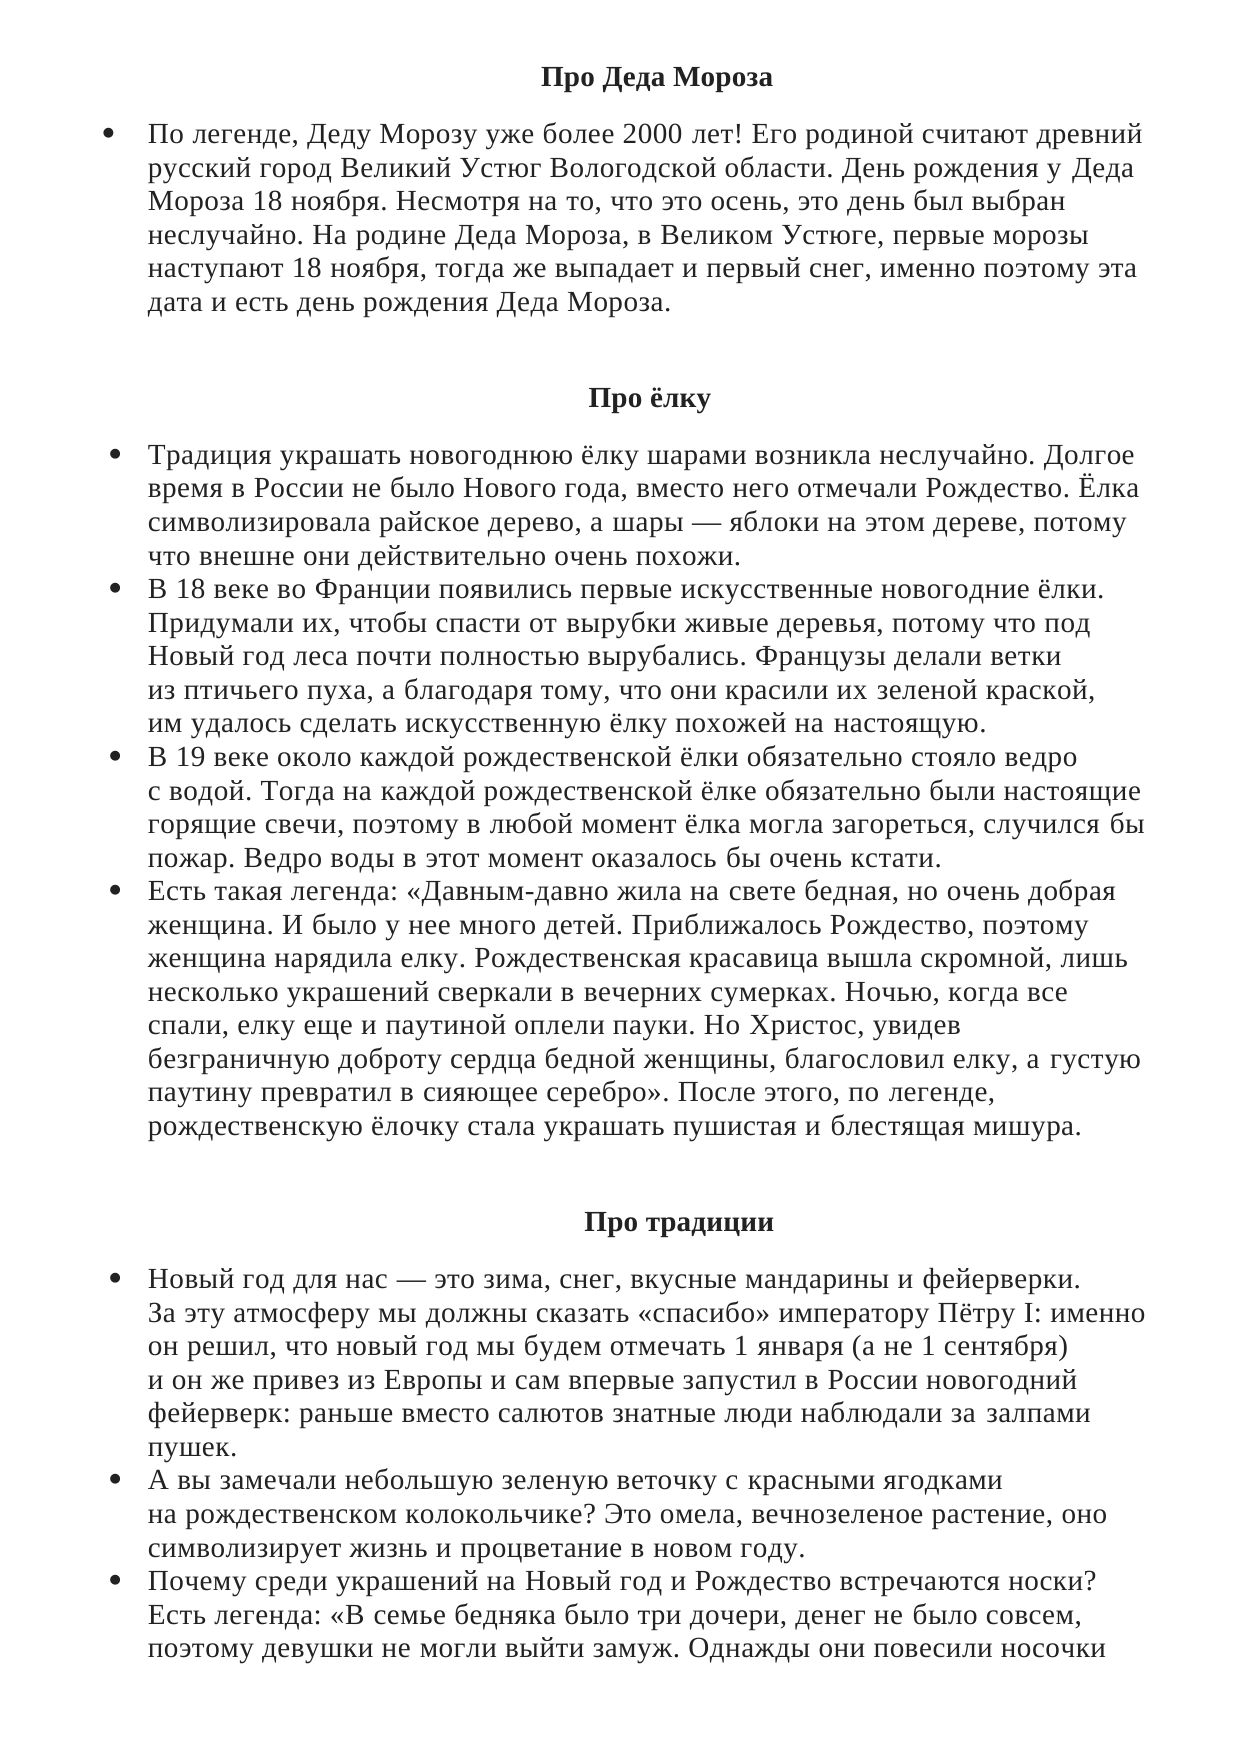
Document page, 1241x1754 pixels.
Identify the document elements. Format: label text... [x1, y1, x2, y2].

subtitle Про Деда Мороза [162, 59, 1152, 93]
list Есть такая легенда: «Давным-давно жила на свете бедная, но очень добрая женщина. И было у нее много детей. Приближалось Рождество, поэтому женщина нарядила елку. Рождественская красавица вышла скромной, лишь несколько украшений сверкали в вечерних сумерках. Ночью, когда все спали, елку еще и паутиной оплели пауки. Но Христос, увидев безграничную доброту сердца бедной женщины, благословил елку, а густую паутину превратил в сияющее серебро». После этого, по легенде, рождественскую ёлочку стала украшать пушистая и блестящая мишура. [110, 873, 1152, 1142]
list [110, 1563, 1152, 1664]
subtitle Про ёлку [148, 380, 1152, 413]
list По легенде, Деду Морозу уже более 2000 лет! Его родиной считают древний русский город Великий Устюг Вологодской области. День рождения у Деда Мороза 18 ноября. Несмотря на то, что это осень, это день был выбран неслучайно. На родине Деда Мороза, в Великом Устюге, первые морозы наступают 18 ноября, тогда же выпадает и первый снег, именно поэтому эта дата и есть день рождения Деда Мороза. [103, 116, 1152, 317]
list В 18 веке во Франции появились первые искусственные новогодние ёлки. Придумали их, чтобы спасти от вырубки живые деревья, потому что под Новый год леса почти полностью вырубались. Французы делали ветки из птичьего пуха, а благодаря тому, что они красили их зеленой краской, им удалось сделать искусственную ёлку похожей на настоящую. [110, 571, 1152, 739]
subtitle Про традиции [207, 1204, 1152, 1238]
list Новый год для нас — это зима, снег, вкусные мандарины и фейерверки. За эту атмосферу мы должны сказать «спасибо» императору Пётру I: именно он решил, что новый год мы будем отмечать 1 января (а не 1 сентября) и он же привез из Европы и сам впервые запустил в России новогодний фейерверк: раньше вместо салютов знатные люди наблюдали за залпами пушек. [110, 1261, 1152, 1462]
list Традиция украшать новогоднюю ёлку шарами возникла неслучайно. Долгое время в России не было Нового года, вместо него отмечали Рождество. Ёлка символизировала райское дерево, а шары — яблоки на этом дереве, потому что внешне они действительно очень похожи. [110, 437, 1152, 571]
list А вы замечали небольшую зеленую веточку с красными ягодками на рождественском колокольчике? Это омела, вечнозеленое растение, оно символизирует жизнь и процветание в новом году. [110, 1462, 1152, 1563]
list В 19 веке около каждой рождественской ёлки обязательно стояло ведро с водой. Тогда на каждой рождественской ёлке обязательно были настоящие горящие свечи, поэтому в любой момент ёлка могла загореться, случился бы пожар. Ведро воды в этот момент оказалось бы очень кстати. [110, 739, 1152, 873]
